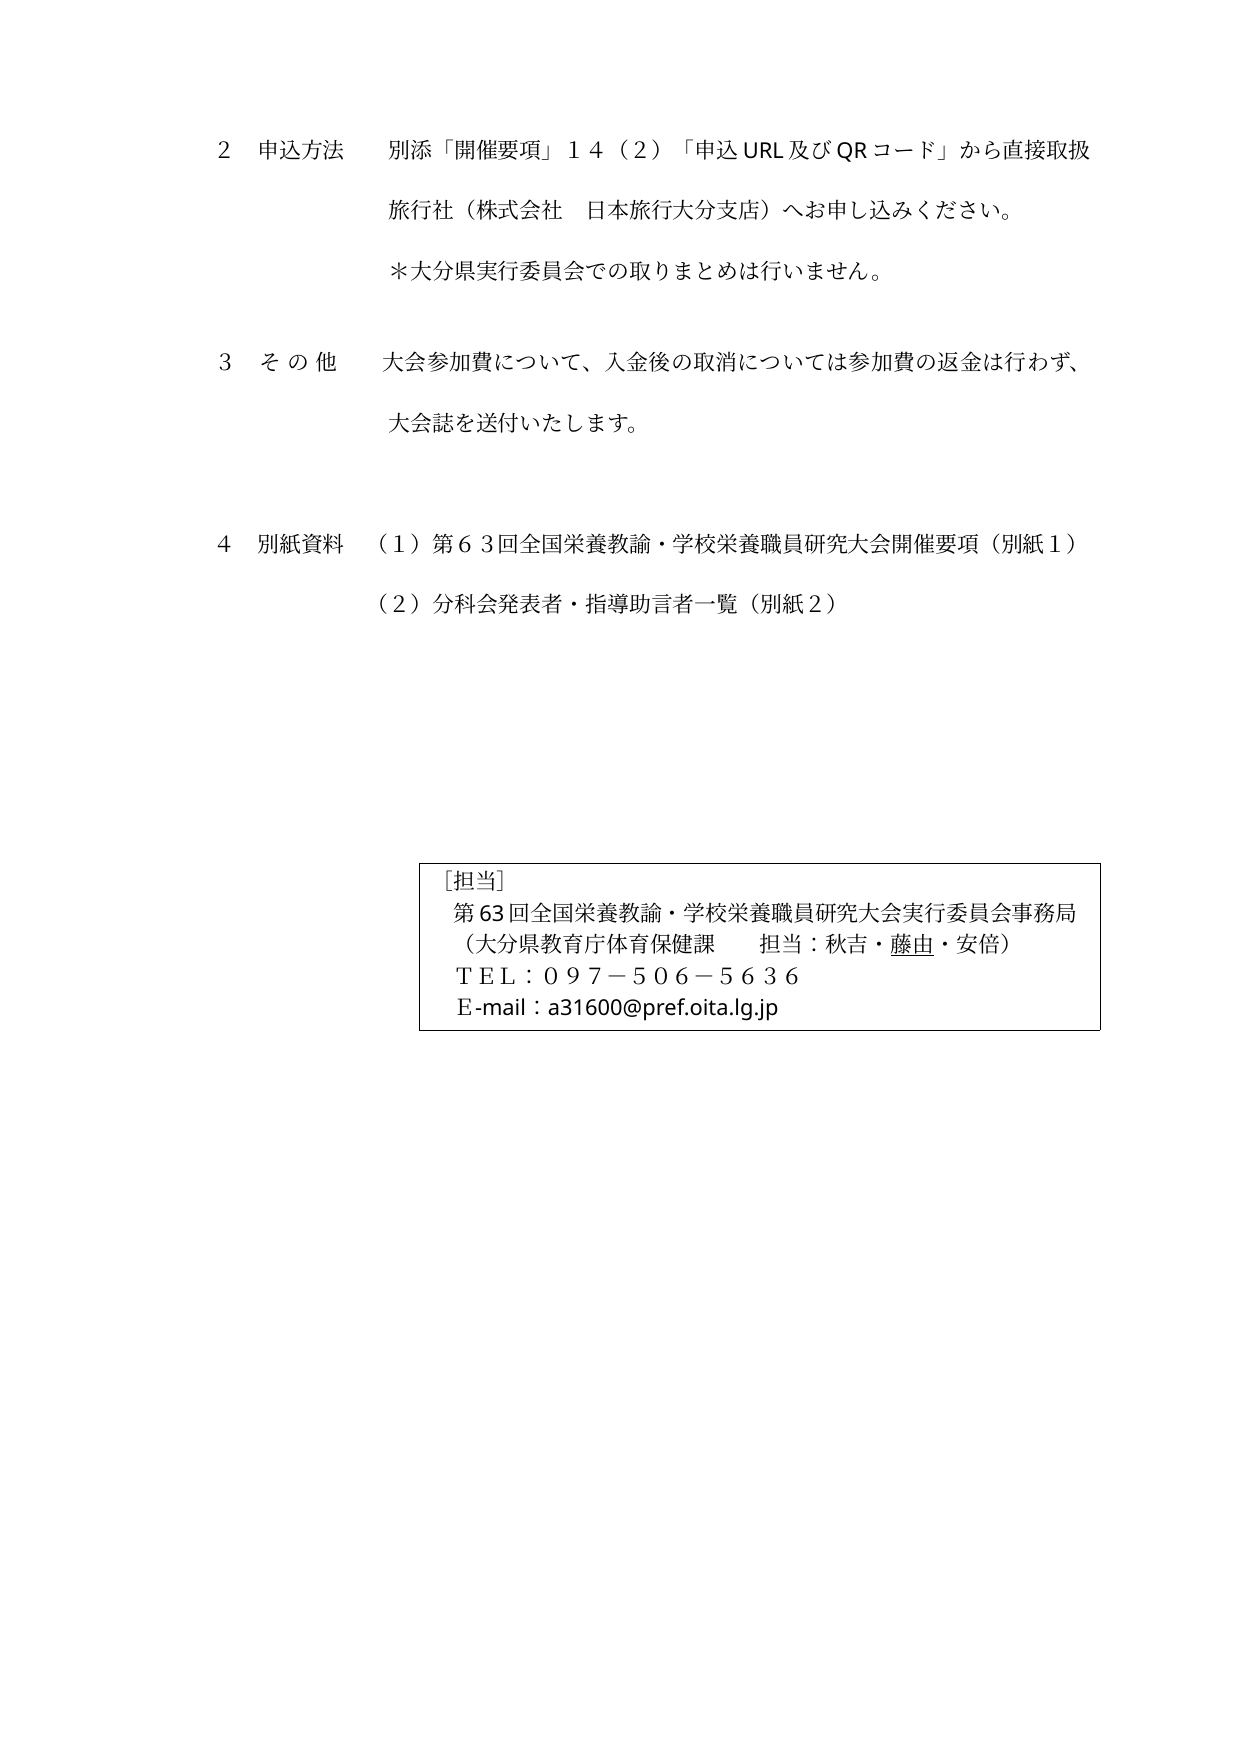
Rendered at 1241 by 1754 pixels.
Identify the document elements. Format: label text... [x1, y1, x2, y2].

text 旅行社（株式会社 日本旅行大分支店）へお申し込みください。 [148, 179, 1092, 239]
text ２ 申込方法 別添「開催要項」１４（２）「申込URL及びQRコード」から直接取扱 [148, 118, 1092, 179]
text ４ 別紙資料 （１）第６３回全国栄養教諭・学校栄養職員研究大会開催要項（別紙１） [148, 512, 1092, 573]
text ＊大分県実行委員会での取りまとめは行いません。 [148, 239, 1092, 300]
text ３ そ の 他 大会参加費について、入金後の取消については参加費の返金は行わず、 大会誌を送付いたします。 [148, 331, 1092, 452]
text （２）分科会発表者・指導助言者一覧（別紙２） [148, 573, 1092, 634]
